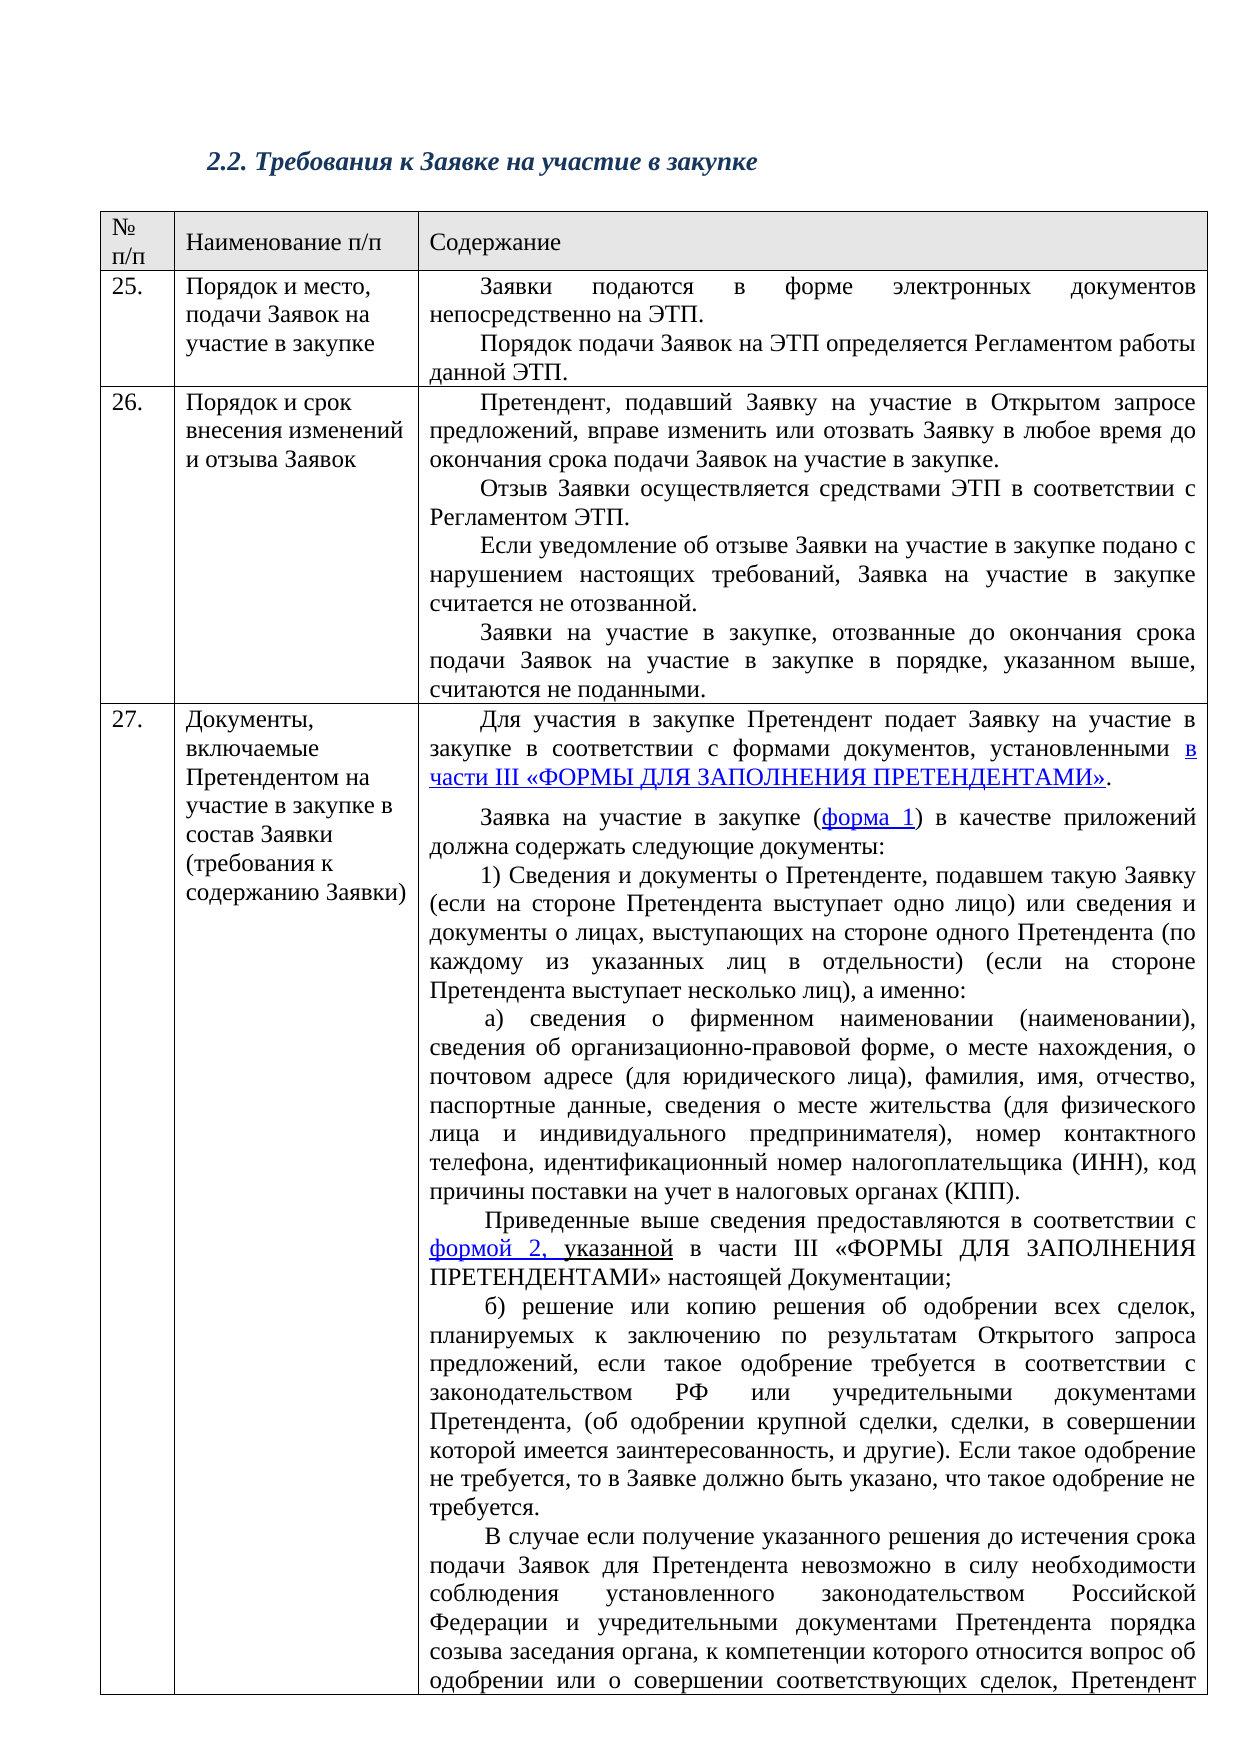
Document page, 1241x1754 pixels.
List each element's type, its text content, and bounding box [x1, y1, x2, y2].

table_cell [101, 387, 174, 703]
table_cell Порядок и место, подачи Заявок на участие в закупке [175, 271, 418, 386]
table_cell [101, 704, 174, 1693]
table_header № п/п [101, 212, 174, 270]
table_cell Заявки подаются в форме электронных документов непосредственно на ЭТП. Порядок подачи Заявок на ЭТП определяется Регламентом работы данной ЭТП. [419, 271, 1207, 386]
table_header Наименование п/п [175, 212, 418, 270]
table_cell Претендент, подавший Заявку на участие в Открытом запросе предложений, вправе изменить или отозвать Заявку в любое время до окончания срока подачи Заявок на участие в закупке. Отзыв Заявки осуществляется средствами ЭТП в соответствии с Регламентом ЭТП. Если уведомление об отзыве Заявки на участие в закупке подано с нарушением настоящих требований, Заявка на участие в закупке считается не отозванной. Заявки на участие в закупке, отозванные до окончания срока подачи Заявок на участие в закупке в порядке, указанном выше, считаются не поданными. [419, 387, 1207, 703]
table_cell Порядок и срок внесения изменений и отзыва Заявок [175, 387, 418, 703]
table_cell [101, 271, 174, 386]
subtitle 2.2. Требования к Заявке на участие в закупке [207, 145, 1181, 176]
table_header Содержание [419, 212, 1207, 270]
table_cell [175, 704, 418, 1693]
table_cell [419, 704, 1207, 1693]
